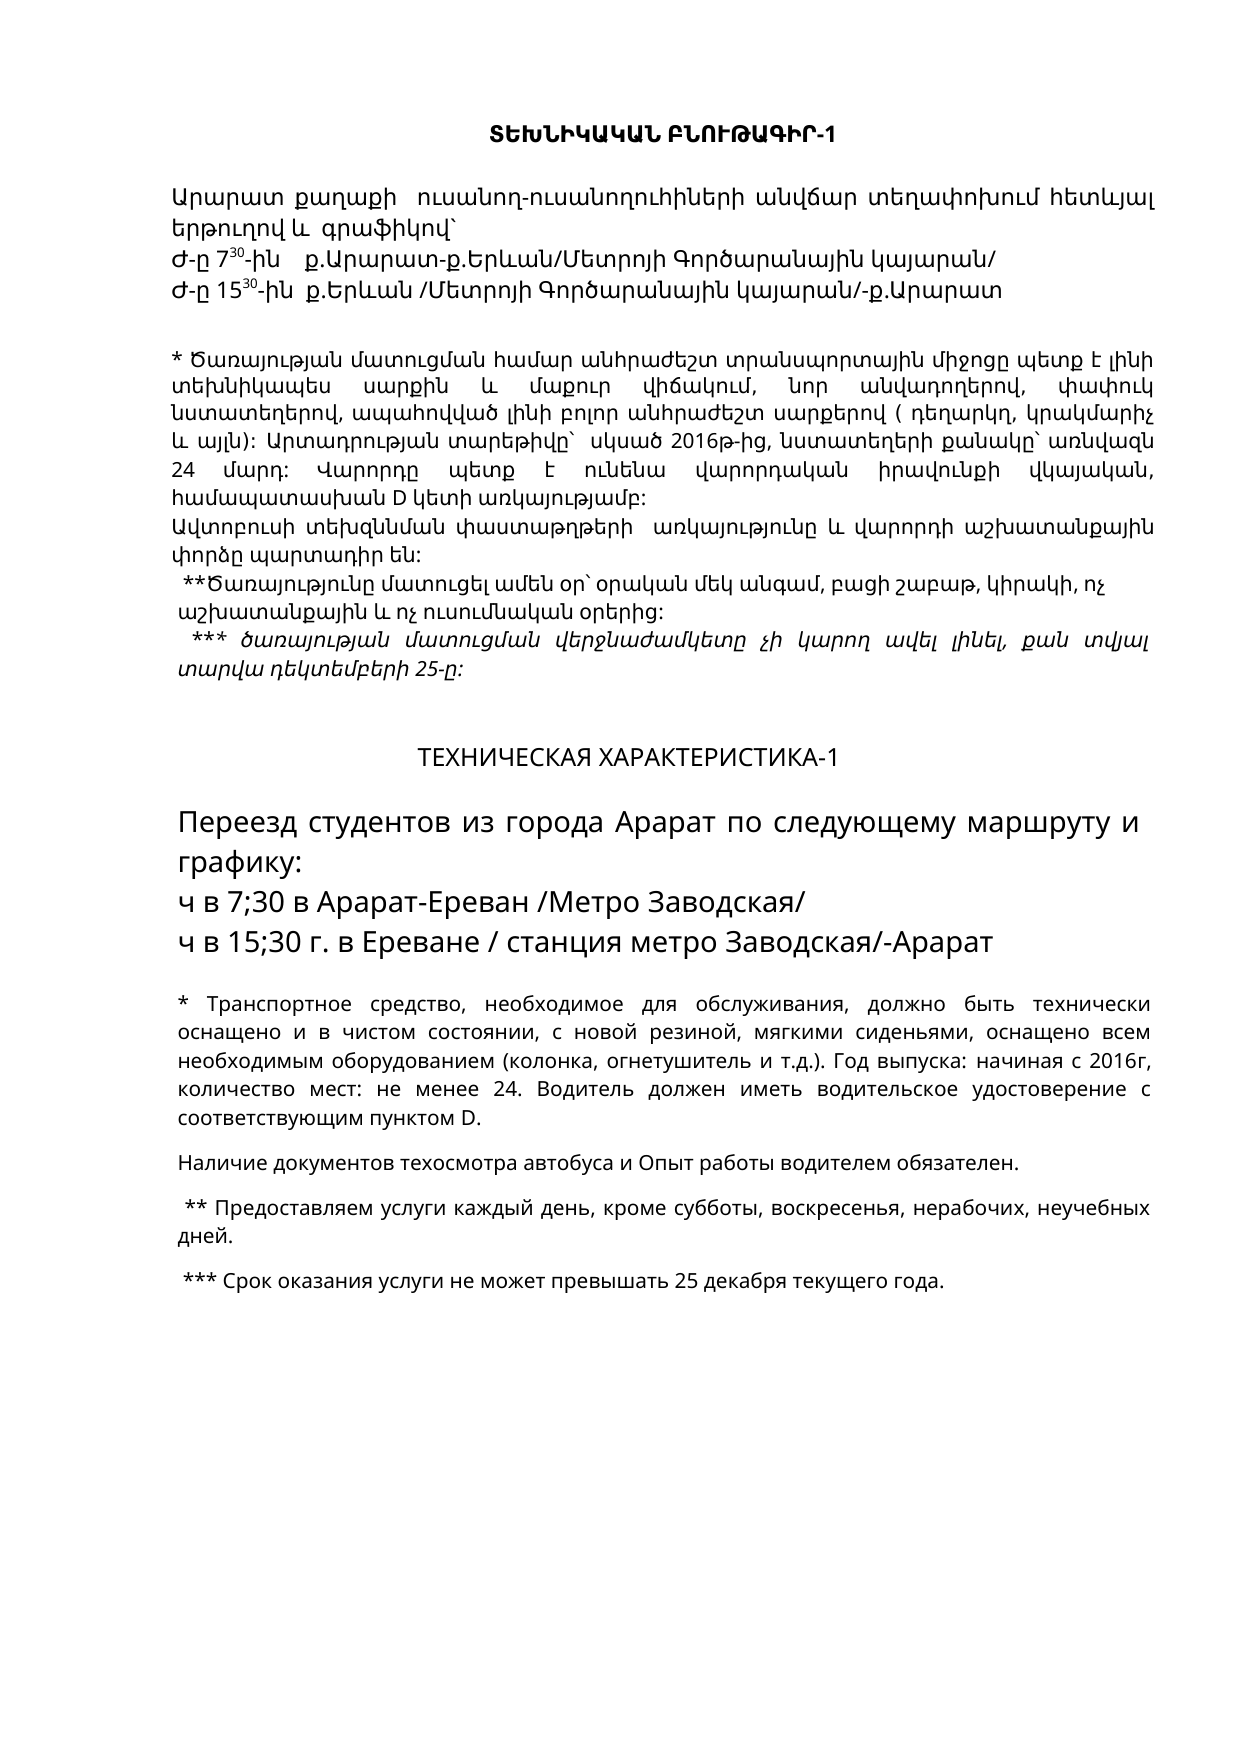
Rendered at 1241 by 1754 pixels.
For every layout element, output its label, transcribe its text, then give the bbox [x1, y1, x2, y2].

text ч в 15;30 г. в Ереване / станция метро Заводская/-Арарат [177, 921, 1152, 961]
text ** Предоставляем услуги каждый день, кроме субботы, воскресенья, нерабочих, неучебных дней. [177, 1193, 1152, 1250]
text Ժ-ը 730-ին ք.Արարատ-ք.Երևան/Մետրոյի Գործարանային կայարան/ [171, 243, 1155, 274]
text Переезд студентов из города Арарат по следующему маршруту и ​​графику: [177, 802, 1152, 881]
text ч в 7;30 в Арарат-Ереван /Метро Заводская/ [177, 881, 1152, 921]
text ՏԵԽՆԻԿԱԿԱՆ ԲՆՈՒԹԱԳԻՐ-1 [171, 118, 1155, 149]
text Արարատ քաղաքի ուսանող-ուսանողուհիների անվճար տեղափոխում հետևյալ երթուղով և գրաֆիկով` [171, 181, 1155, 243]
text * Ծառայության մատուցման համար անհրաժեշտ տրանսպորտային միջոցը պետք է լինի տեխնիկապես սարքին և մաքուր վիճակում, նոր անվադողերով, փափուկ նստատեղերով, ապահովված լինի բոլոր անհրաժեշտ սարքերով ( դեղարկղ, կրակմարիչ և այլն): Արտադրության տարեթիվը՝ սկսած 2016թ-ից, նստատեղերի քանակը՝ առնվազն 24 մարդ: Վարորդը պետք է ունենա վարորդական իրավունքի վկայական, համապատասխան D կետի առկայությամբ: [171, 345, 1155, 512]
text *** ծառայության մատուցման վերջնաժամկետը չի կարող ավել լինել, քան տվյալ տարվա դեկտեմբերի 25-ը: [177, 626, 1152, 682]
text *** Срок оказания услуги не может превышать 25 декабря текущего года. [177, 1266, 1152, 1295]
text Ժ-ը 1530-ին ք.Երևան /Մետրոյի Գործարանային կայարան/-ք.Արարատ [171, 274, 1155, 306]
text **Ծառայությունը մատուցել ամեն օր՝ օրական մեկ անգամ, բացի շաբաթ, կիրակի, ոչ աշխատանքային և ոչ ուսումնական օրերից: [177, 569, 1152, 626]
text * Транспортное средство, необходимое для обслуживания, должно быть технически оснащено и в чистом состоянии, с новой резиной, мягкими сиденьями, оснащено всем необходимым оборудованием (колонка, огнетушитель и т.д.). Год выпуска: начиная с 2016г, количество мест: не менее 24. Водитель должен иметь водительское удостоверение с соответствующим пунктом D. [177, 989, 1152, 1131]
text Наличие документов техосмотра автобуса и Опыт работы водителем обязателен. [177, 1148, 1152, 1176]
text ТЕХНИЧЕСКАЯ ХАРАКТЕРИСТИКА-1 [177, 739, 1152, 773]
text Ավտոբուսի տեխզննման փաստաթղթերի առկայությունը և վարորդի աշխատանքային փորձը պարտադիր են: [171, 512, 1155, 569]
